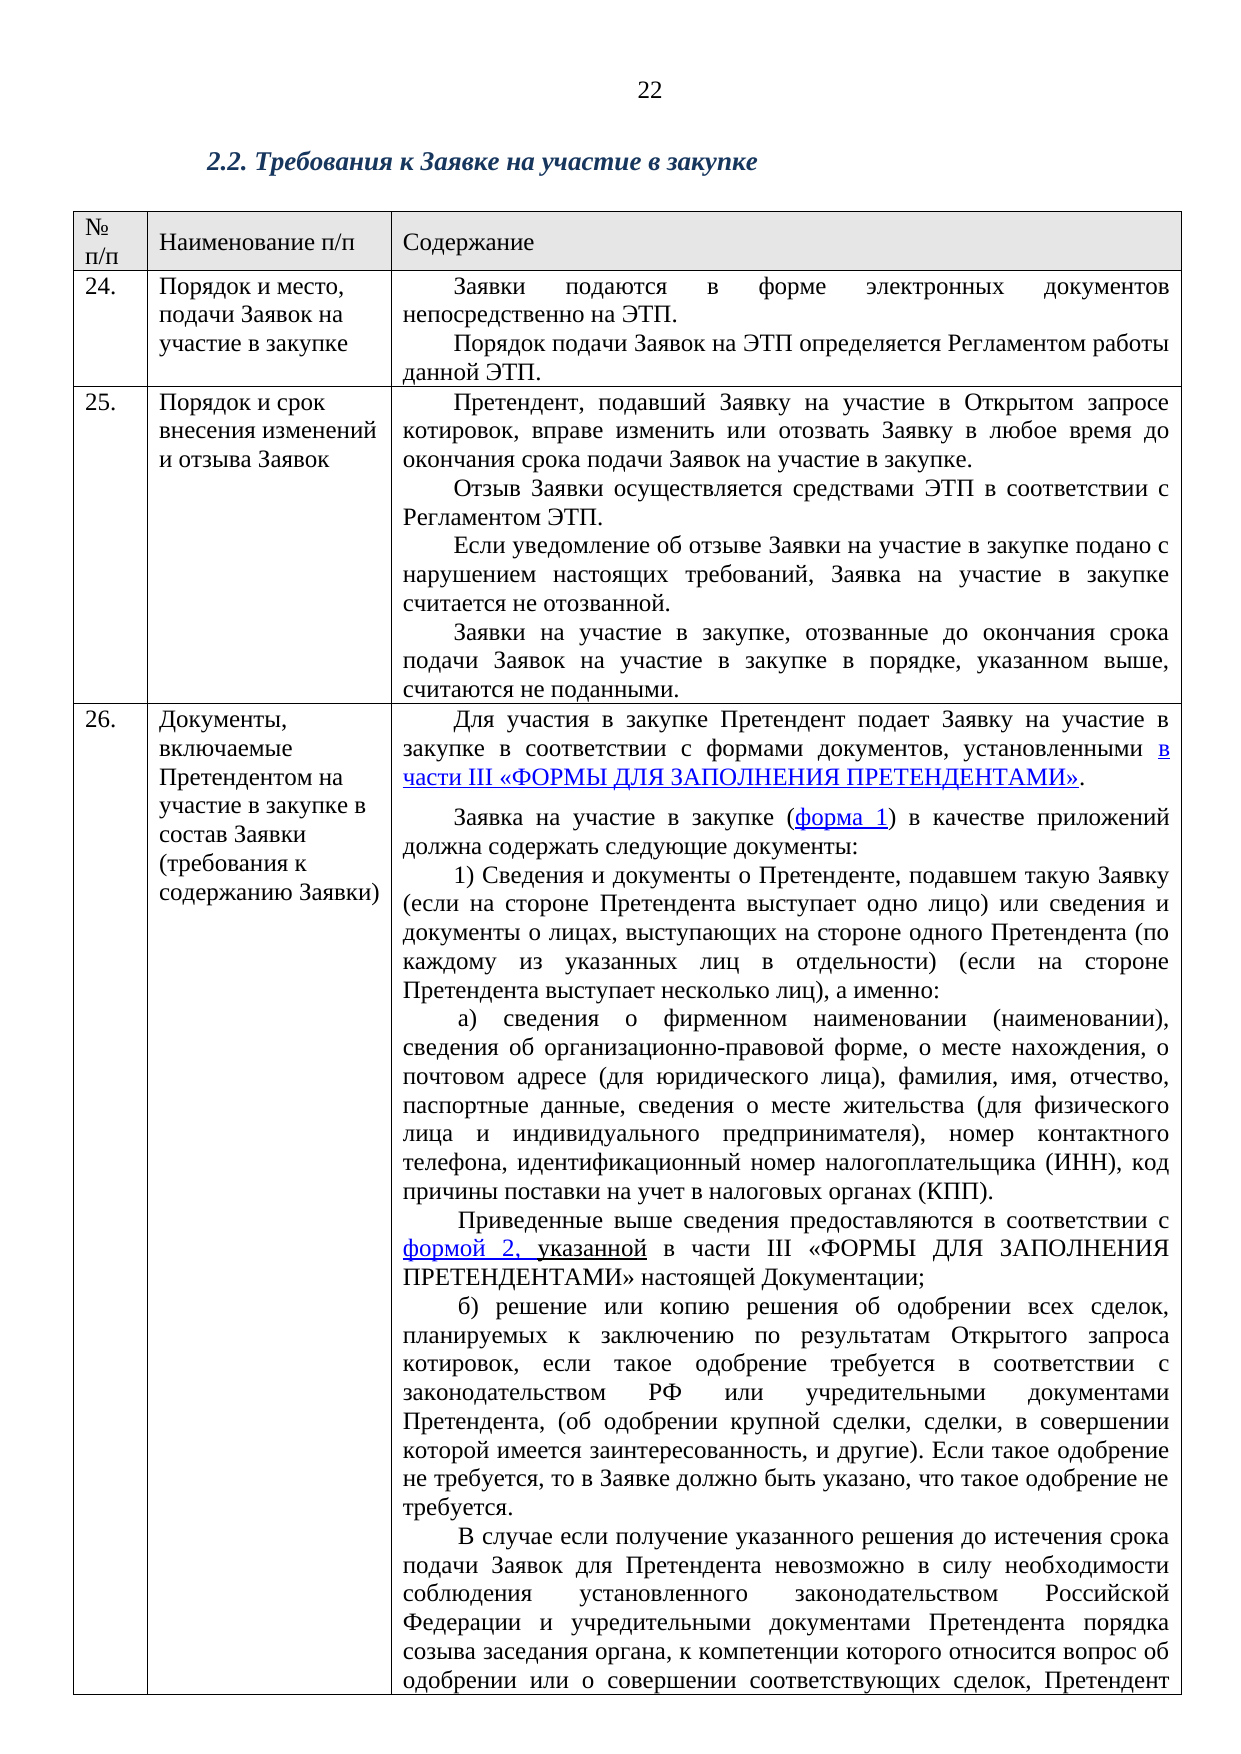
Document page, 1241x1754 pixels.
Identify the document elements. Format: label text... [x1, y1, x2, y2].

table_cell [148, 704, 391, 1693]
table_cell [74, 387, 147, 703]
table_cell Порядок и срок внесения изменений и отзыва Заявок [148, 387, 391, 703]
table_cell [392, 704, 1181, 1693]
table_header Содержание [392, 212, 1181, 270]
table_header Наименование п/п [148, 212, 391, 270]
table_header № п/п [74, 212, 147, 270]
table_cell Порядок и место, подачи Заявок на участие в закупке [148, 271, 391, 386]
table_cell Заявки подаются в форме электронных документов непосредственно на ЭТП. Порядок подачи Заявок на ЭТП определяется Регламентом работы данной ЭТП. [392, 271, 1181, 386]
table_cell Претендент, подавший Заявку на участие в Открытом запросе котировок, вправе изменить или отозвать Заявку в любое время до окончания срока подачи Заявок на участие в закупке. Отзыв Заявки осуществляется средствами ЭТП в соответствии с Регламентом ЭТП. Если уведомление об отзыве Заявки на участие в закупке подано с нарушением настоящих требований, Заявка на участие в закупке считается не отозванной. Заявки на участие в закупке, отозванные до окончания срока подачи Заявок на участие в закупке в порядке, указанном выше, считаются не поданными. [392, 387, 1181, 703]
subtitle 2.2. Требования к Заявке на участие в закупке [207, 145, 1181, 176]
table_cell [74, 271, 147, 386]
table_cell [74, 704, 147, 1693]
